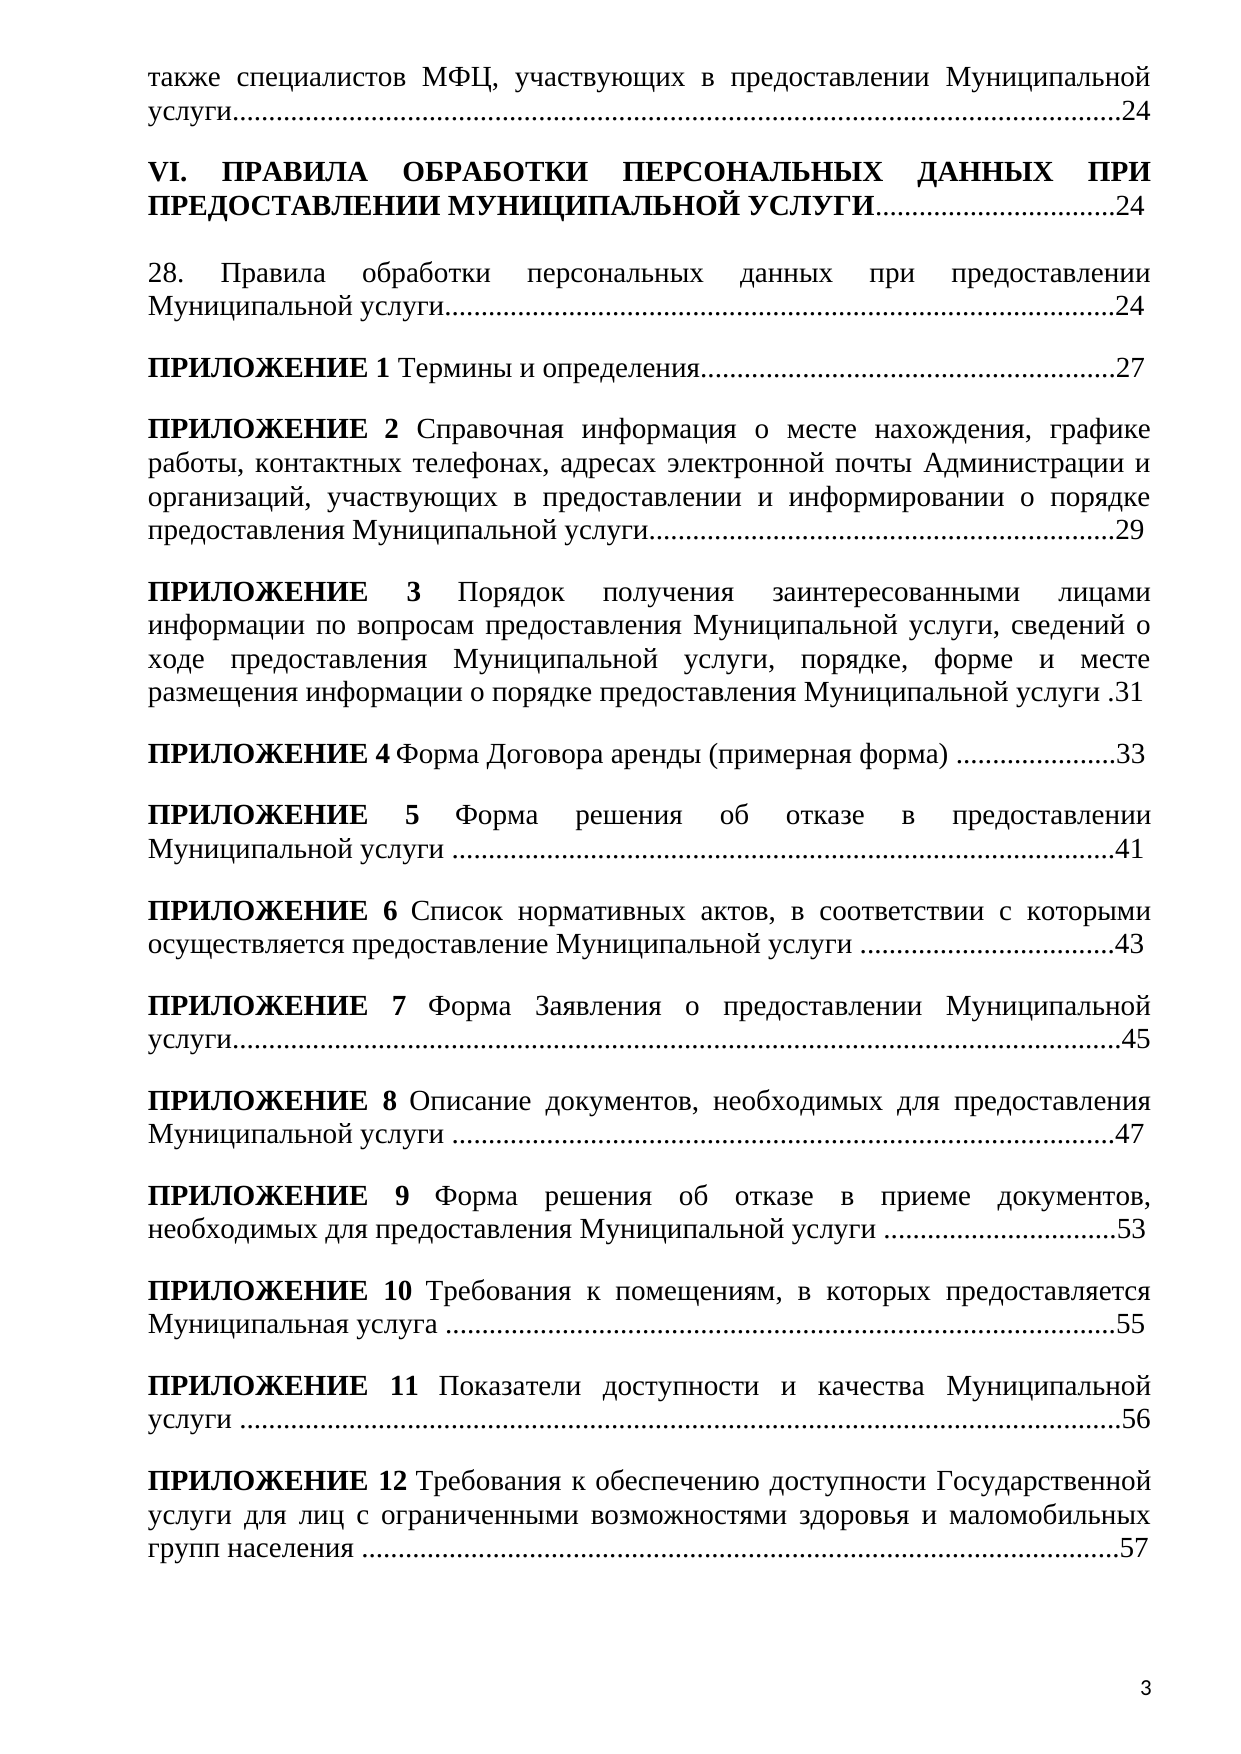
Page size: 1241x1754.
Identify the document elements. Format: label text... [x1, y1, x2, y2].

text ПРИЛОЖЕНИЕ 1 Термины и определения.........................................................27 [148, 350, 1152, 383]
text VI. ПРАВИЛА ОБРАБОТКИ ПЕРСОНАЛЬНЫХ ДАННЫХ ПРИ ПРЕДОСТАВЛЕНИИ МУНИЦИПАЛЬНОЙ УСЛУГИ.................................24 [148, 154, 1152, 221]
text ПРИЛОЖЕНИЕ 11 Показатели доступности и качества Муниципальной услуги .........................................................................................................................56 [148, 1368, 1152, 1435]
text 28. Правила обработки персональных данных при предоставлении Муниципальной услуги............................................................................................24 [148, 255, 1152, 322]
text ПРИЛОЖЕНИЕ 5 Форма решения об отказе в предоставлении Муниципальной услуги ...........................................................................................41 [148, 797, 1152, 864]
text ПРИЛОЖЕНИЕ 10 Требования к помещениям, в которых предоставляется Муниципальная услуга ............................................................................................55 [148, 1273, 1152, 1340]
text ПРИЛОЖЕНИЕ 7 Форма Заявления о предоставлении Муниципальной услуги..........................................................................................................................45 [148, 988, 1152, 1055]
text ПРИЛОЖЕНИЕ 3 Порядок получения заинтересованными лицами информации по вопросам предоставления Муниципальной услуги, сведений о ходе предоставления Муниципальной услуги, порядке, форме и месте размещения информации о порядке предоставления Муниципальной услуги .31 [148, 574, 1152, 708]
text ПРИЛОЖЕНИЕ 2 Справочная информация о месте нахождения, графике работы, контактных телефонах, адресах электронной почты Администрации и организаций, участвующих в предоставлении и информировании о порядке предоставления Муниципальной услуги................................................................29 [148, 412, 1152, 546]
text ПРИЛОЖЕНИЕ 4 Форма Договора аренды (примерная форма) ......................33 [148, 736, 1152, 769]
text ПРИЛОЖЕНИЕ 12 Требования к обеспечению доступности Государственной услуги для лиц с ограниченными возможностями здоровья и маломобильных групп населения ........................................................................................................57 [148, 1463, 1152, 1564]
text ПРИЛОЖЕНИЕ 9 Форма решения об отказе в приеме документов, необходимых для предоставления Муниципальной услуги ................................53 [148, 1178, 1152, 1245]
text ПРИЛОЖЕНИЕ 8 Описание документов, необходимых для предоставления Муниципальной услуги ...........................................................................................47 [148, 1083, 1152, 1150]
text ПРИЛОЖЕНИЕ 6 Список нормативных актов, в соответствии с которыми осуществляется предоставление Муниципальной услуги ...................................43 [148, 893, 1152, 960]
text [148, 59, 1152, 126]
